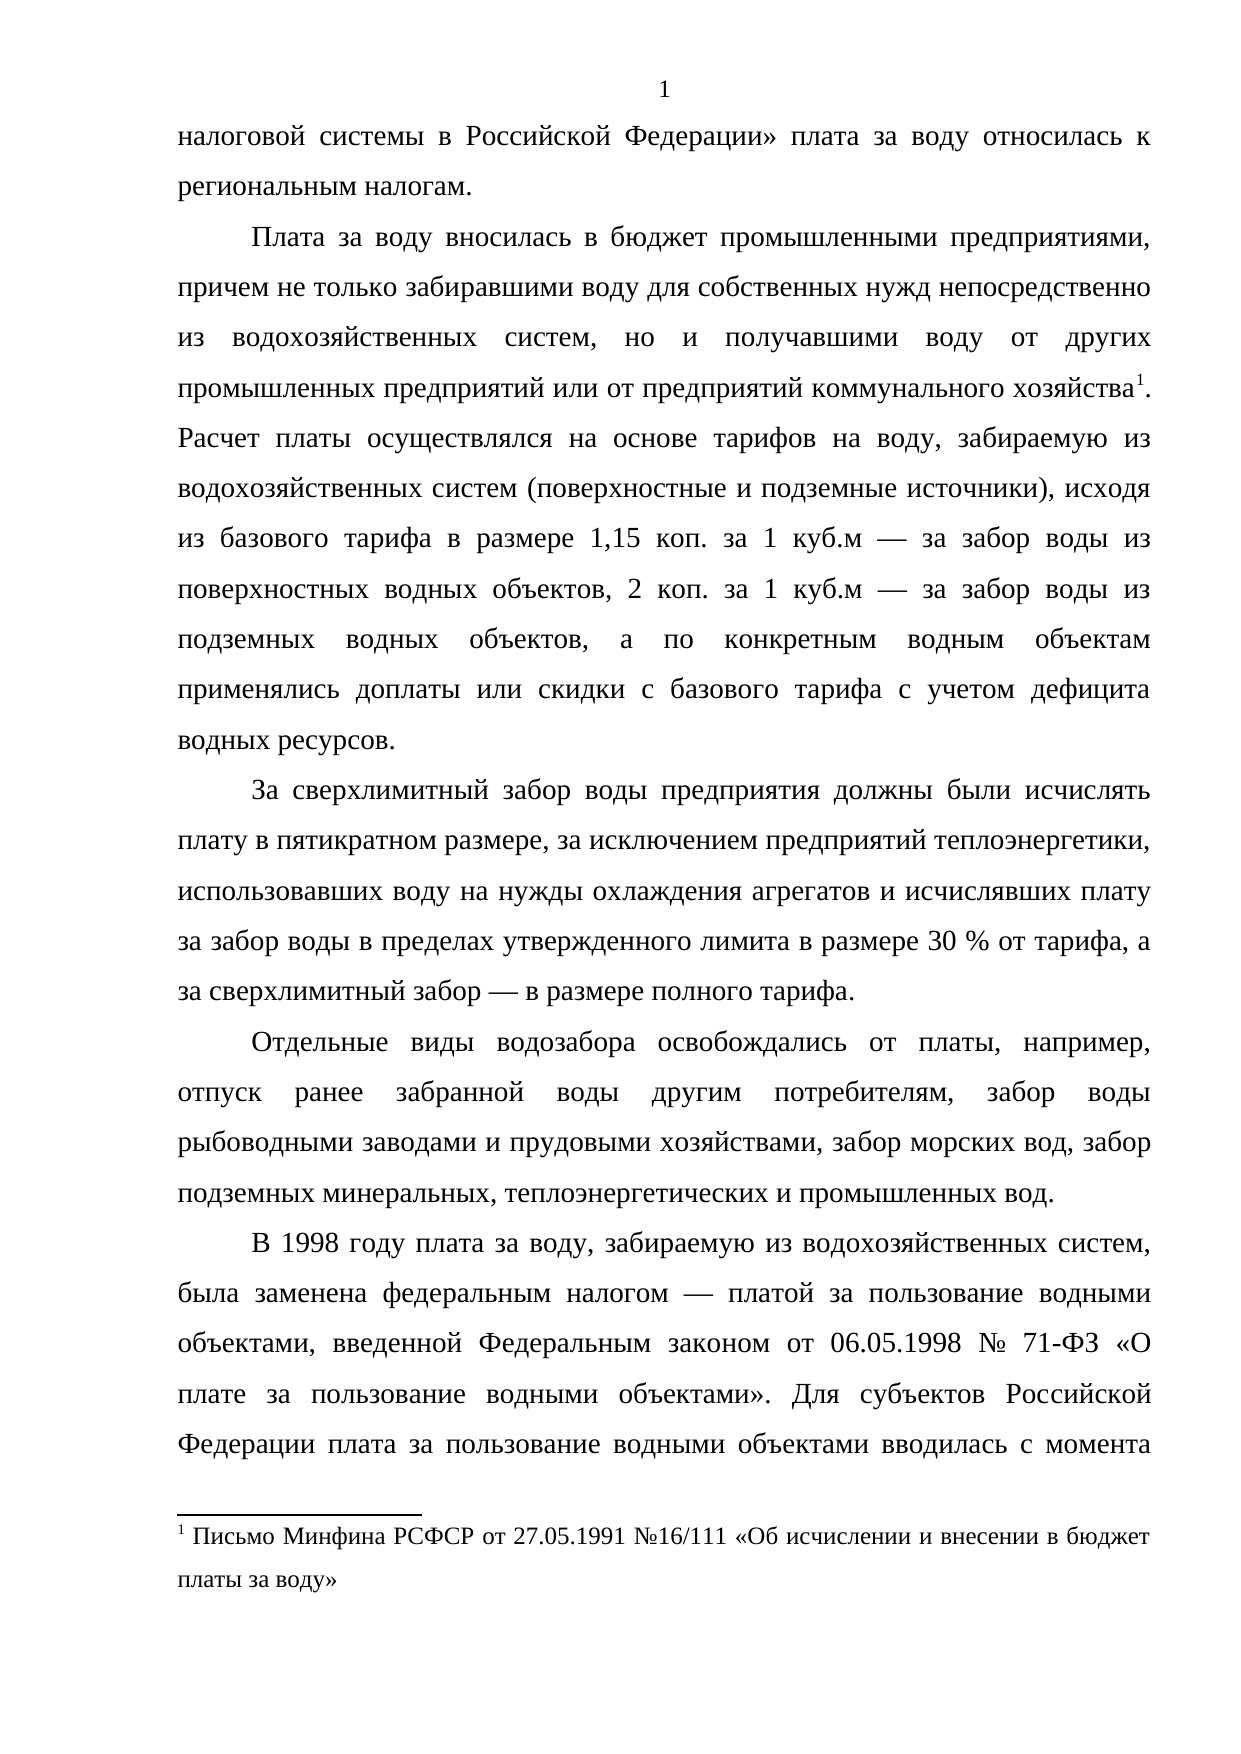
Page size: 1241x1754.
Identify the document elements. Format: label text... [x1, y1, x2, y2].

text За сверхлимитный забор воды предприятия должны были исчислять плату в пятикратном размере, за исключением предприятий теплоэнергетики, использовавших воду на нужды охлаждения агрегатов и исчислявших плату за забор воды в пределах утвержденного лимита в размере 30 % от тарифа, а за сверхлимитный забор — в размере полного тарифа. [177, 772, 1152, 1007]
text Отдельные виды водозабора освобождались от платы, например, отпуск ранее забранной воды другим потребителям, забор воды рыбоводными заводами и прудовыми хозяйствами, забор морских вод, забор подземных минеральных, теплоэнергетических и промышленных вод. [177, 1024, 1152, 1208]
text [177, 118, 1152, 202]
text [177, 1225, 1152, 1460]
text Плата за воду вносилась в бюджет промышленными предприятиями, причем не только забиравшими воду для собственных нужд непосредственно из водохозяйственных систем, но и получавшими воду от других промышленных предприятий или от предприятий коммунального хозяйства. Расчет платы осуществлялся на основе тарифов на воду, забираемую из водохозяйственных систем (поверхностные и подземные источники), исходя из базового тарифа в размере 1,15 коп. за 1 куб.м — за забор воды из поверхностных водных объектов, 2 коп. за 1 куб.м — за забор воды из подземных водных объектов, а по конкретным водным объектам применялись доплаты или скидки с базового тарифа с учетом дефицита водных ресурсов. [177, 219, 1152, 755]
